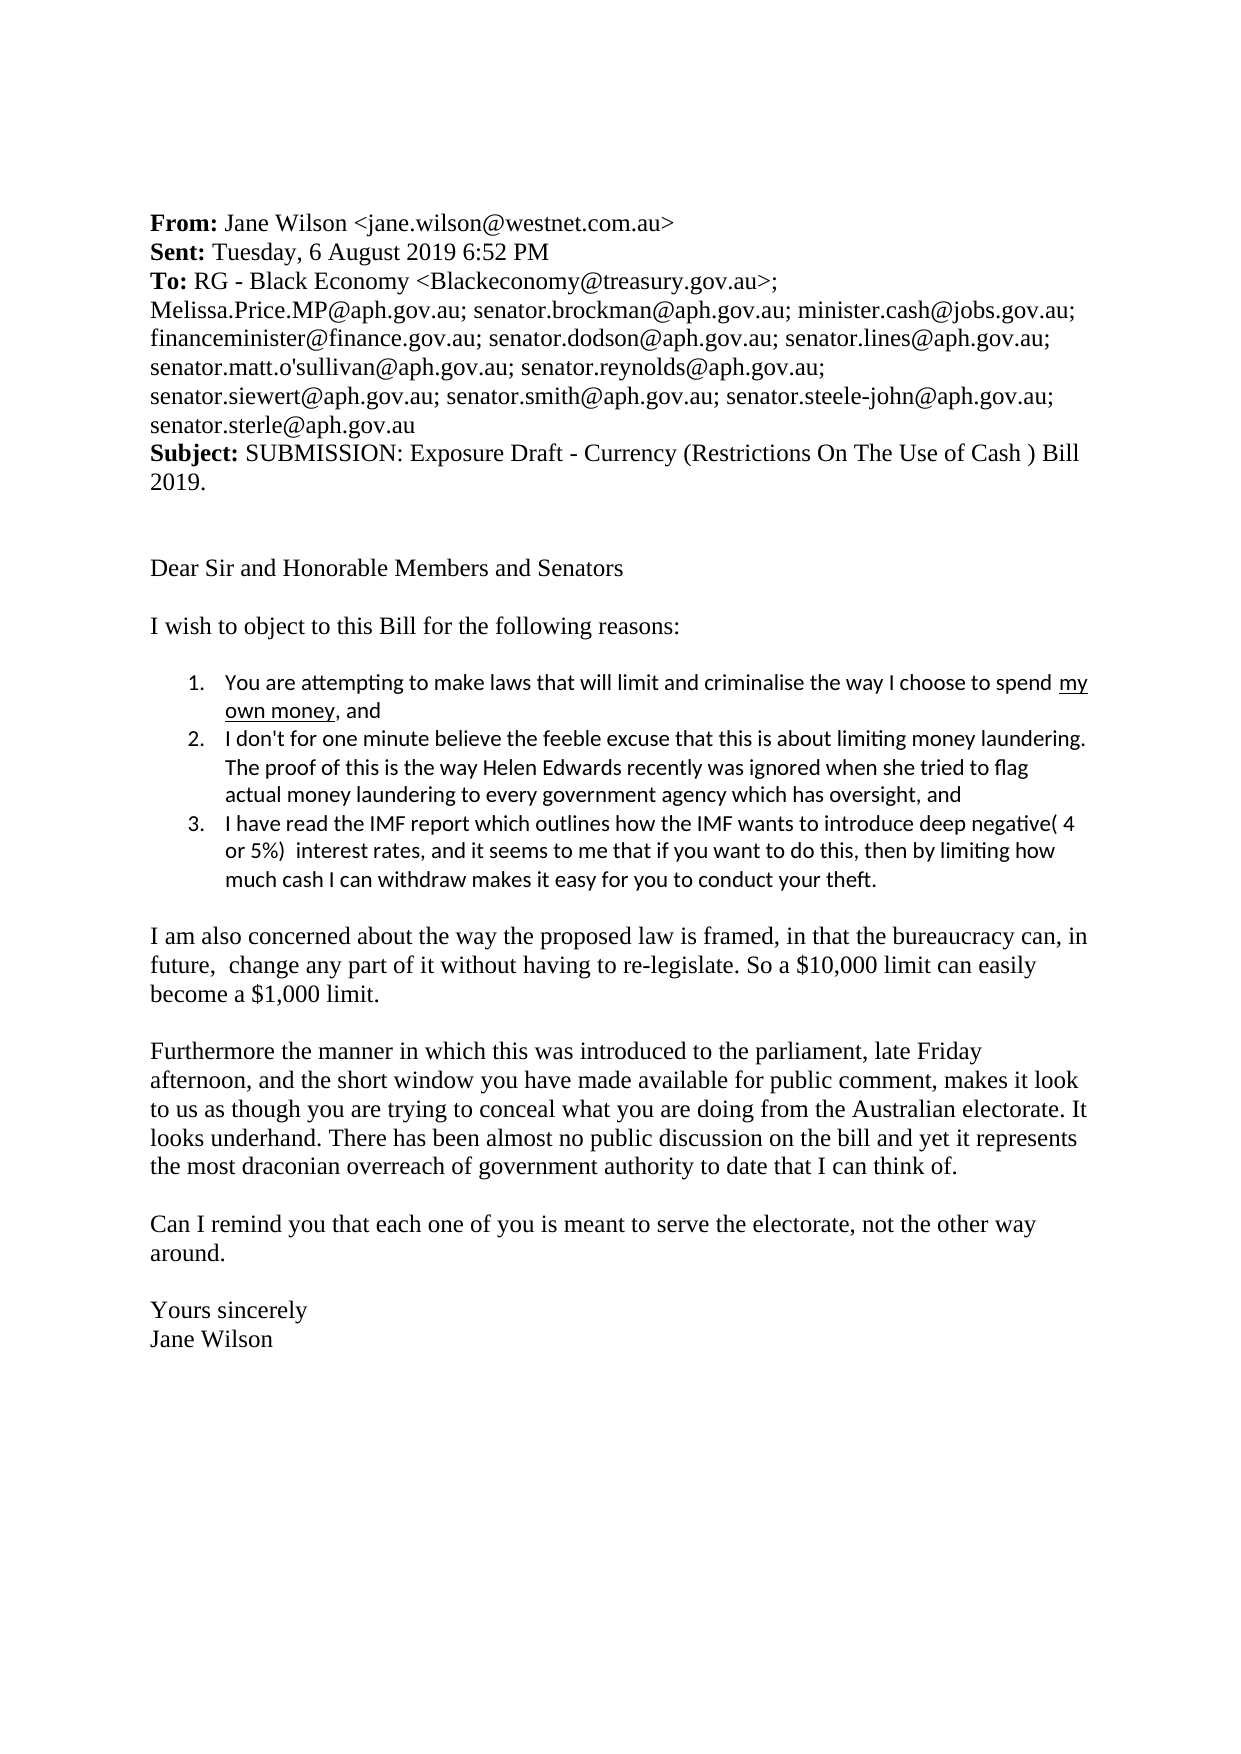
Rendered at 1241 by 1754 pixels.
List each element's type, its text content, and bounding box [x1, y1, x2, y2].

text Jane Wilson [150, 1324, 1090, 1353]
list I have read the IMF report which outlines how the IMF wants to introduce deep negative( 4 or 5%) interest rates, and it seems to me that if you want to do this, then by limiting how much cash I can withdraw makes it easy for you to conduct your theft. [187, 809, 1090, 893]
text From: Jane Wilson <jane.wilson@westnet.com.au> Sent: Tuesday, 6 August 2019 6:52 PM To: RG - Black Economy <Blackeconomy@treasury.gov.au>; Melissa.Price.MP@aph.gov.au; senator.brockman@aph.gov.au; minister.cash@jobs.gov.au; financeminister@finance.gov.au; senator.dodson@aph.gov.au; senator.lines@aph.gov.au; senator.matt.o'sullivan@aph.gov.au; senator.reynolds@aph.gov.au; senator.siewert@aph.gov.au; senator.smith@aph.gov.au; senator.steele-john@aph.gov.au; senator.sterle@aph.gov.au Subject: SUBMISSION: Exposure Draft - Currency (Restrictions On The Use of Cash ) Bill 2019. [150, 208, 1090, 496]
list You are attempting to make laws that will limit and criminalise the way I choose to spend my own money, and [187, 668, 1090, 724]
text Can I remind you that each one of you is meant to serve the electorate, not the other way around. [150, 1209, 1090, 1266]
text Dear Sir and Honorable Members and Senators [150, 553, 1090, 582]
list I don't for one minute believe the feeble excuse that this is about limiting money laundering. The proof of this is the way Helen Edwards recently was ignored when she tried to flag actual money laundering to every government agency which has oversight, and [187, 724, 1090, 809]
text I am also concerned about the way the proposed law is framed, in that the bureaucracy can, in future, change any part of it without having to re-legislate. So a $10,000 limit can easily become a $1,000 limit. [150, 921, 1090, 1008]
text Yours sincerely [150, 1295, 1090, 1324]
text Furthermore the manner in which this was introduced to the parliament, late Friday afternoon, and the short window you have made available for public comment, makes it look to us as though you are trying to conceal what you are doing from the Australian electorate. It looks underhand. There has been almost no public discussion on the bill and yet it represents the most draconian overreach of government authority to date that I can think of. [150, 1036, 1090, 1180]
text I wish to object to this Bill for the following reasons: [150, 611, 1090, 640]
